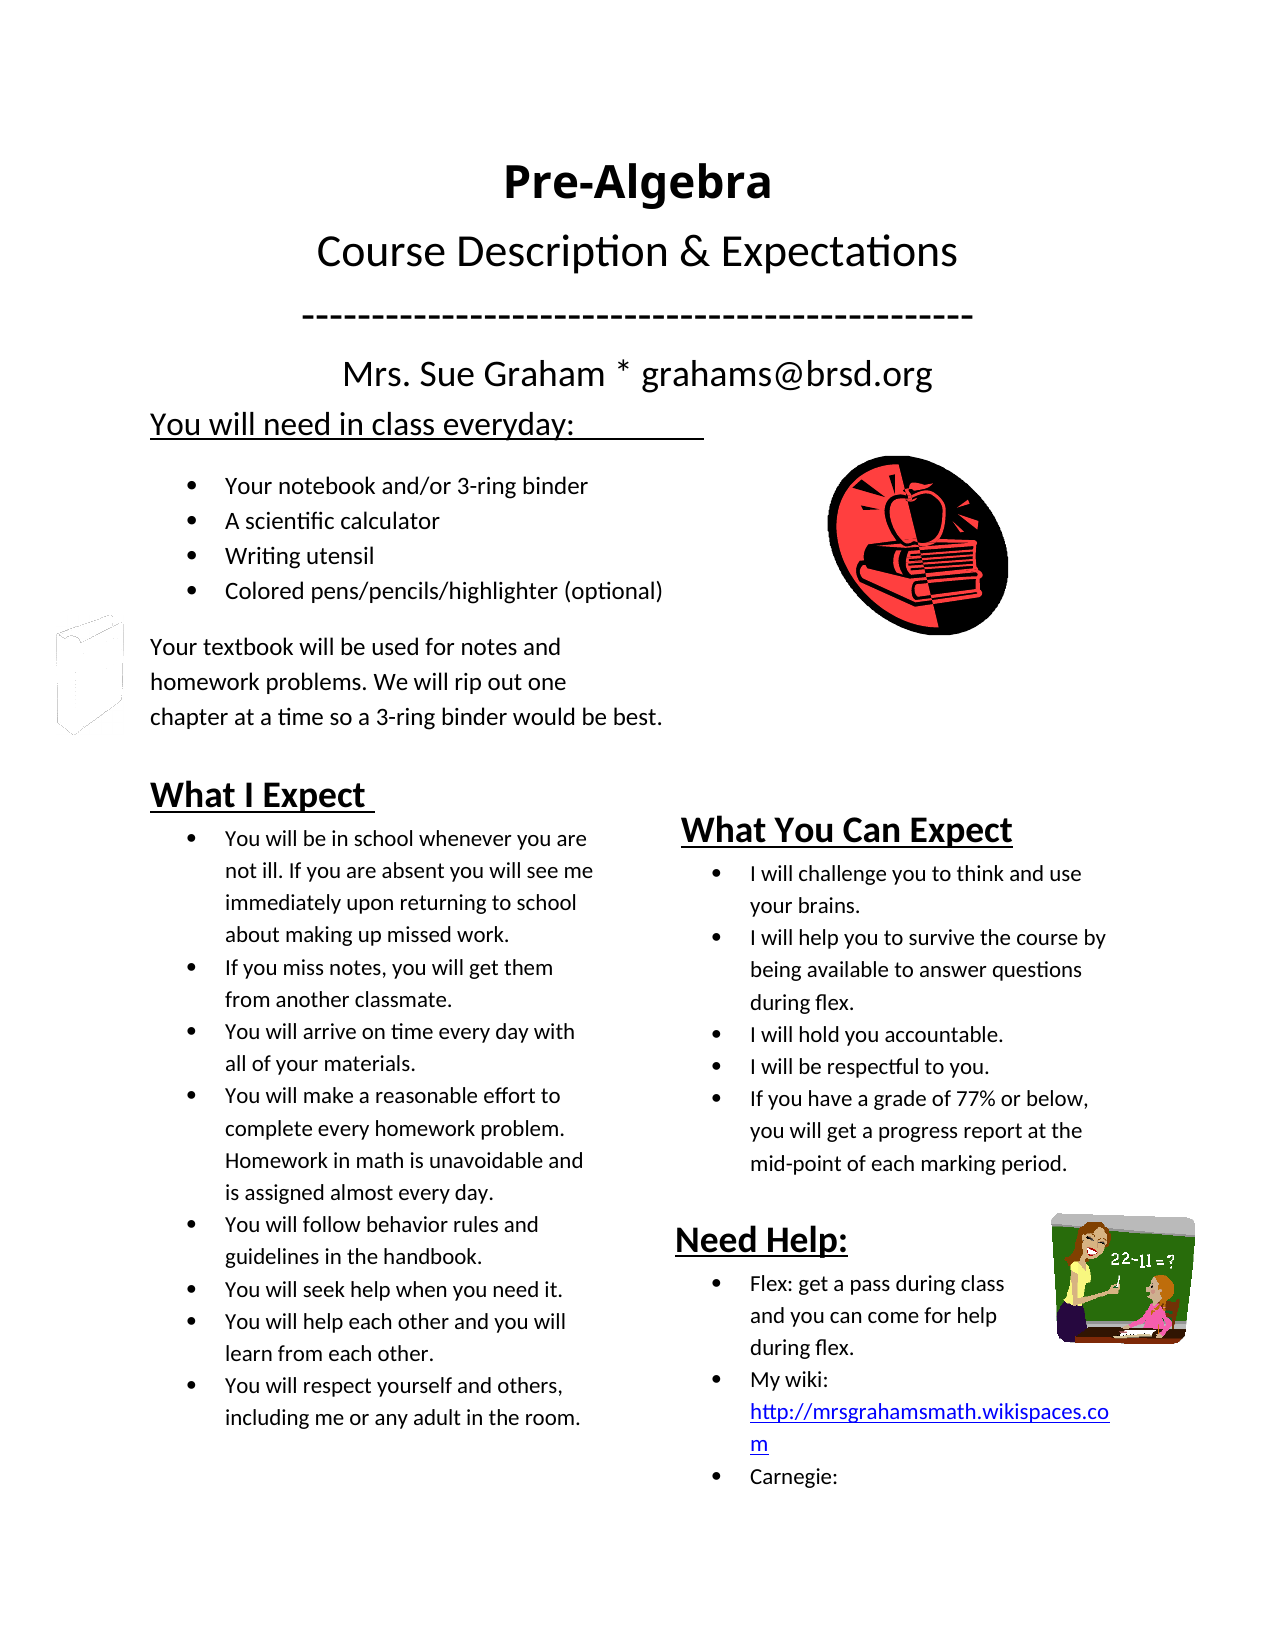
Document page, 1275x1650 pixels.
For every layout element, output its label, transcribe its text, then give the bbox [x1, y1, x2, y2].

list Your notebook and/or 3-ring binder [187, 471, 1125, 501]
list Flex: get a pass during class and you can come for help during flex. [712, 1269, 1125, 1361]
text chapter at a time so a 3-ring binder would be best. [150, 701, 1125, 732]
list I will hold you accountable. [712, 1020, 1125, 1048]
text Your textbook will be used for notes and [150, 631, 1125, 662]
text ------------------------------------------------ [150, 286, 1125, 342]
list Carnegie: [712, 1462, 1125, 1490]
text homework problems. We will rip out one [150, 666, 1125, 697]
picture [1050, 1212, 1197, 1344]
list I will help you to survive the course by being available to answer questions during flex. [712, 923, 1125, 1016]
list My wiki: http://mrsgrahamsmath.wikispaces.com [712, 1365, 1125, 1458]
list A scientific calculator [187, 506, 1125, 536]
list You will follow behavior rules and guidelines in the handbook. [187, 1210, 600, 1271]
list You will seek help when you need it. [187, 1275, 600, 1303]
list Writing utensil [187, 541, 1125, 571]
list Colored pens/pencils/highlighter (optional) [187, 576, 1125, 606]
list You will respect yourself and others, including me or any adult in the room. [187, 1371, 600, 1431]
list You will help each other and you will learn from each other. [187, 1307, 600, 1367]
list I will challenge you to think and use your brains. [712, 859, 1125, 919]
list I will be respectful to you. [712, 1052, 1125, 1080]
text What I Expect [150, 771, 600, 817]
text Pre-Algebra [150, 150, 1125, 212]
text Course Description & Expectations [150, 222, 1125, 278]
list You will be in school whenever you are not ill. If you are absent you will see me immediately upon returning to school about making up missed work. [187, 824, 600, 949]
text Mrs. Sue Graham * grahams@brsd.org [150, 350, 1125, 396]
list If you miss notes, you will get them from another classmate. [187, 953, 600, 1013]
text Need Help: [675, 1216, 1050, 1262]
text What You Can Expect [675, 806, 1125, 852]
list You will arrive on time every day with all of your materials. [187, 1017, 600, 1077]
list If you have a grade of 77% or below, you will get a progress report at the mid-point of each marking period. [712, 1084, 1125, 1177]
list You will make a reasonable effort to complete every homework problem. Homework in math is unavoidable and is assigned almost every day. [187, 1082, 600, 1206]
text You will need in class everyday: [150, 403, 1125, 444]
